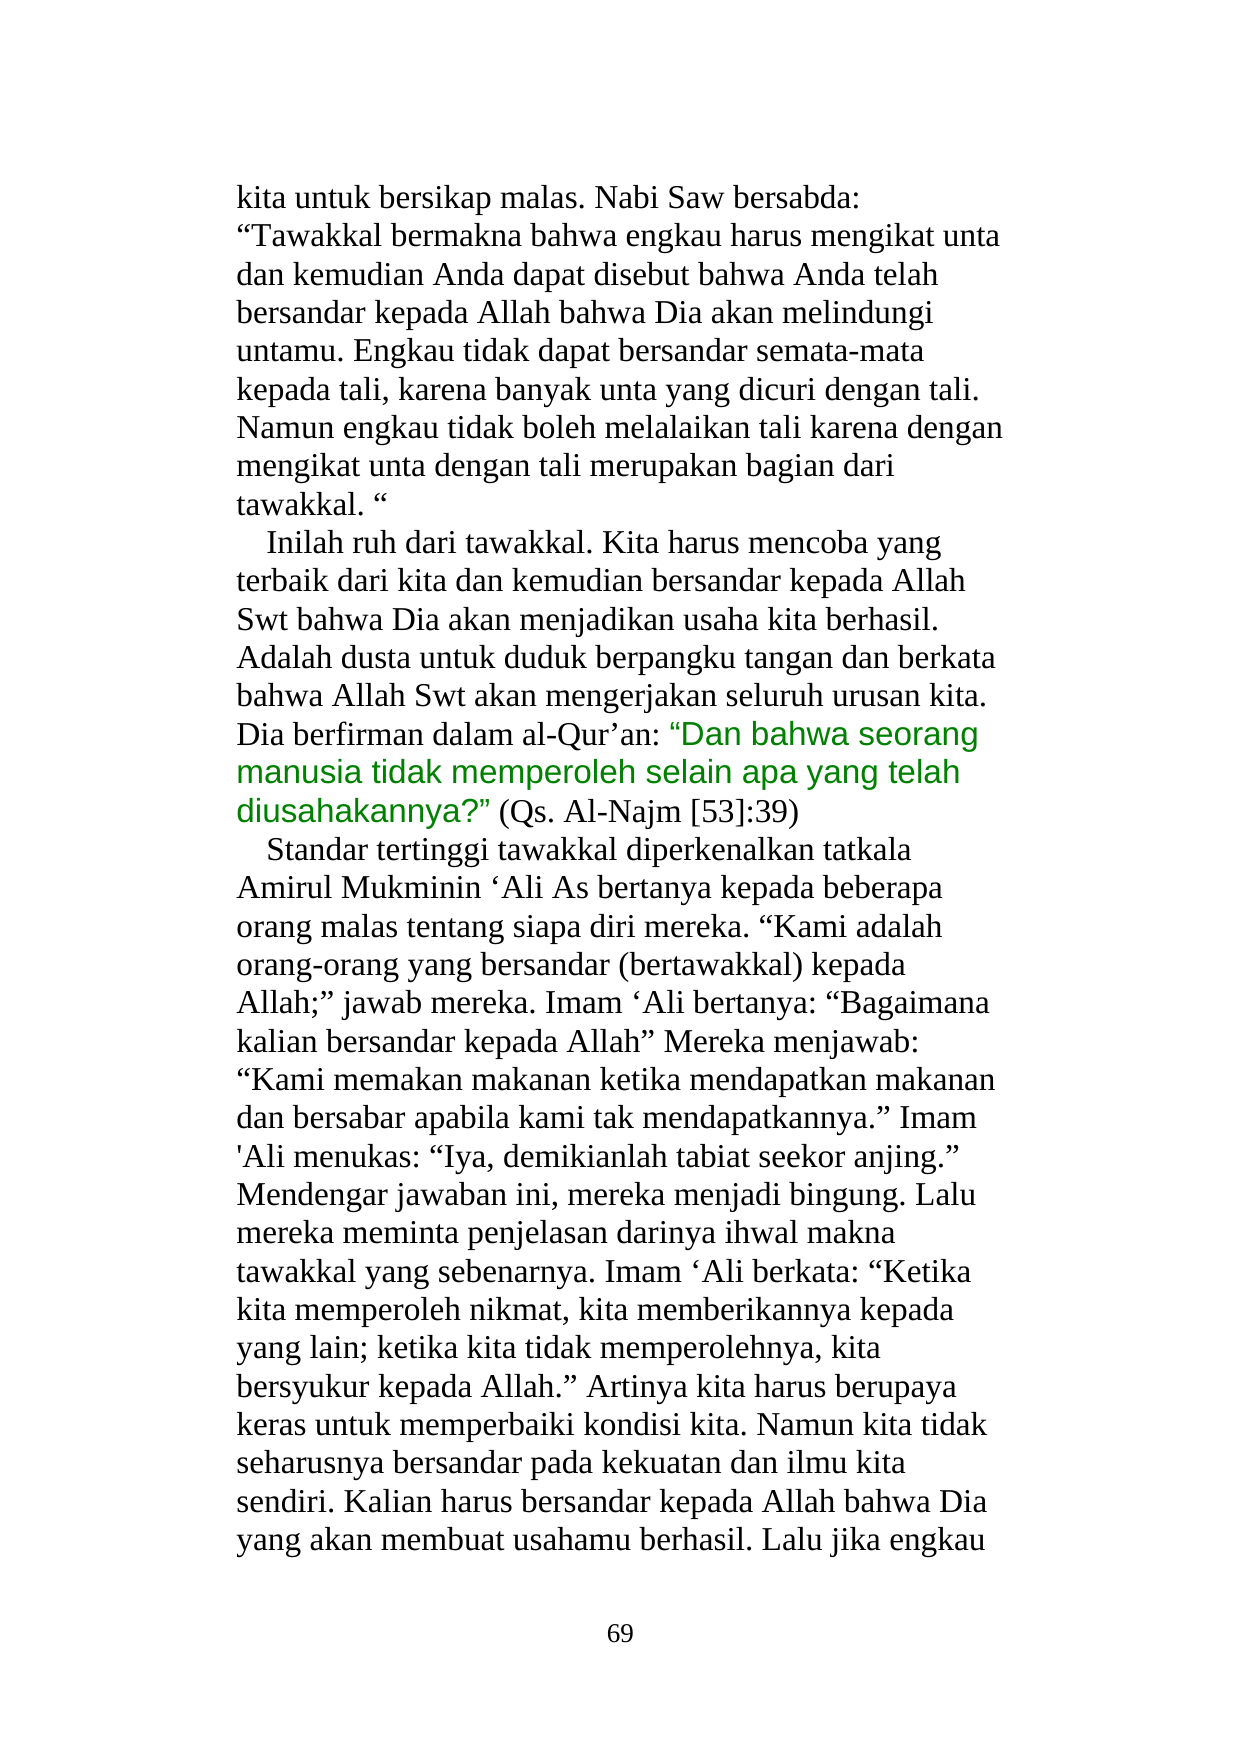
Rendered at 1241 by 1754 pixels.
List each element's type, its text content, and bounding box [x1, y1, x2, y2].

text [236, 829, 1004, 1558]
text Inilah ruh dari tawakkal. Kita harus mencoba yang terbaik dari kita dan kemudian bersandar kepada Allah Swt bahwa Dia akan menjadikan usaha kita berhasil. Adalah dusta untuk duduk berpangku tangan dan berkata bahwa Allah Swt akan mengerjakan seluruh urusan kita. Dia berfirman dalam al-Qur’an: “Dan bahwa seorang manusia tidak memperoleh selain apa yang telah diusahakannya?” (Qs. Al-Najm [53]:39) [236, 522, 1004, 829]
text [236, 177, 1004, 522]
